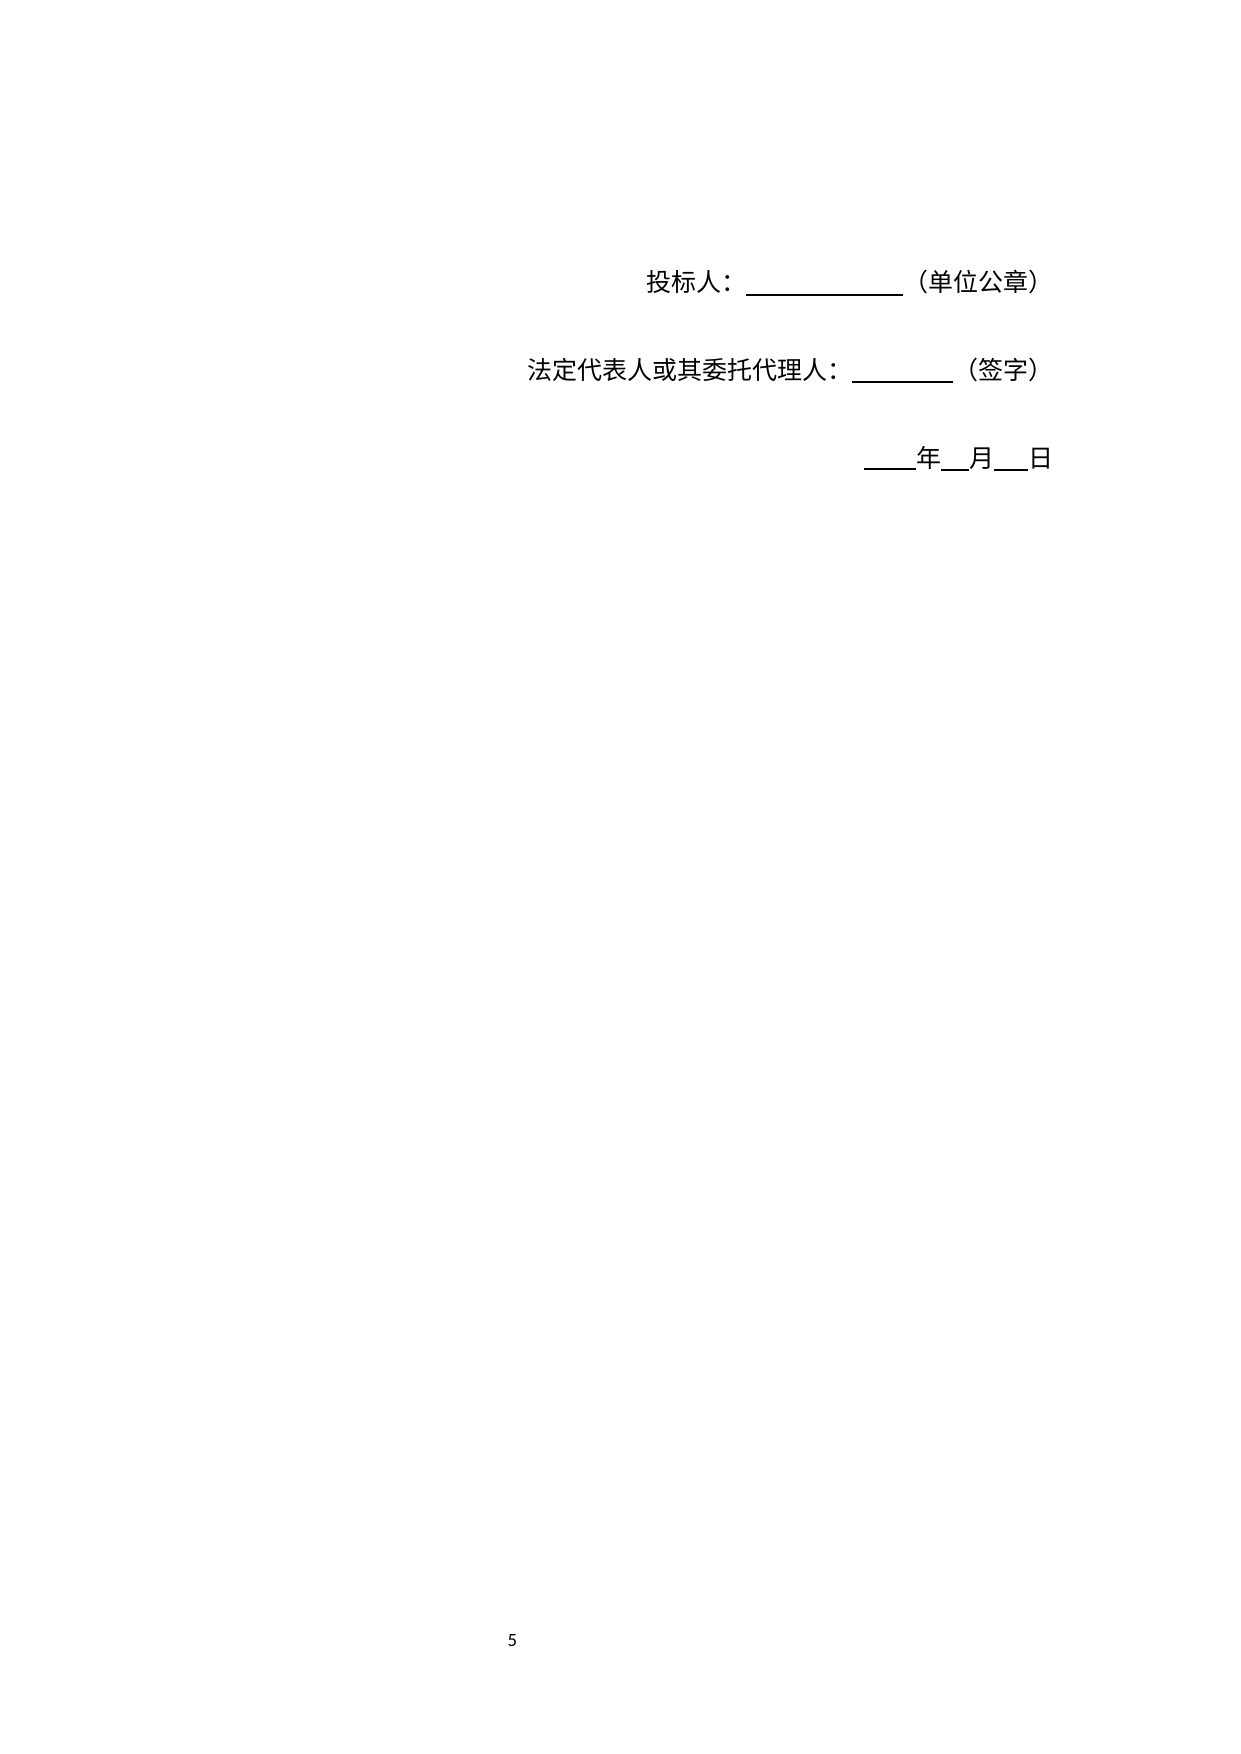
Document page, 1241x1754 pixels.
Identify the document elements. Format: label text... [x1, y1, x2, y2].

text 投标人： （单位公章） [231, 244, 1053, 309]
text 年 月 日 [187, 419, 1053, 484]
text 法定代表人或其委托代理人： （签字） [231, 332, 1053, 397]
